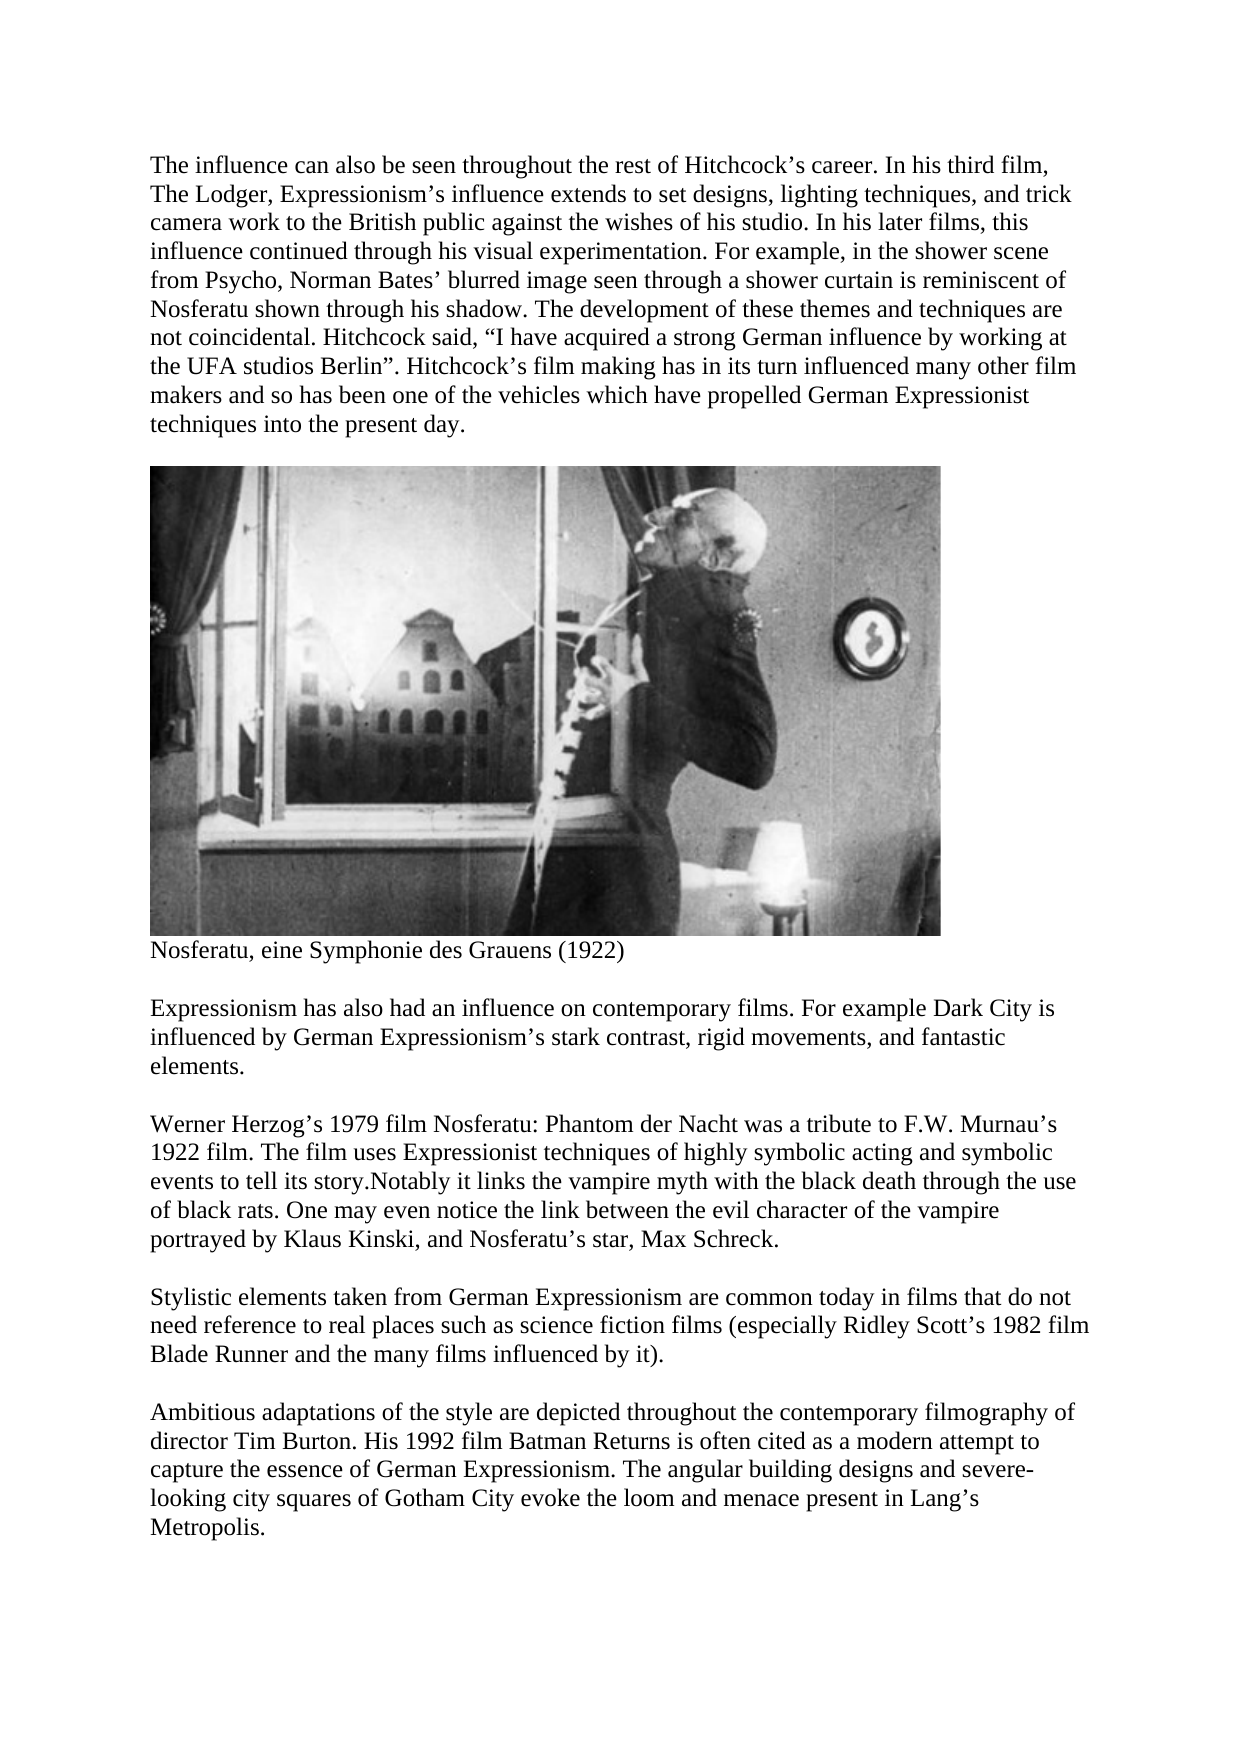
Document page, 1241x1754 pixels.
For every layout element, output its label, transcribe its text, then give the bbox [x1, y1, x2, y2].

picture [150, 466, 941, 936]
text Werner Herzog’s 1979 film Nosferatu: Phantom der Nacht was a tribute to F.W. Murnau’s 1922 film. The film uses Expressionist techniques of highly symbolic acting and symbolic events to tell its story.Notably it links the vampire myth with the black death through the use of black rats. One may even notice the link between the evil character of the vampire portrayed by Klaus Kinski, and Nosferatu’s star, Max Schreck. [150, 1109, 1090, 1252]
text Stylistic elements taken from German Expressionism are common today in films that do not need reference to real places such as science fiction films (especially Ridley Scott’s 1982 film Blade Runner and the many films influenced by it). [150, 1282, 1090, 1368]
text Expressionism has also had an influence on contemporary films. For example Dark City is influenced by German Expressionism’s stark contrast, rigid movements, and fantastic elements. [150, 993, 1090, 1079]
text Ambitious adaptations of the style are depicted throughout the contemporary filmography of director Tim Burton. His 1992 film Batman Returns is often cited as a modern attempt to capture the essence of German Expressionism. The angular building designs and severe-looking city squares of Gotham City evoke the loom and menace present in Lang’s Metropolis. [150, 1397, 1090, 1541]
text The influence can also be seen throughout the rest of Hitchcock’s career. In his third film, The Lodger, Expressionism’s influence extends to set designs, lighting techniques, and trick camera work to the British public against the wishes of his studio. In his later films, this influence continued through his visual experimentation. For example, in the shower scene from Psycho, Norman Bates’ blurred image seen through a shower curtain is reminiscent of Nosferatu shown through his shadow. The development of these themes and techniques are not coincidental. Hitchcock said, “I have acquired a strong German influence by working at the UFA studios Berlin”. Hitchcock’s film making has in its turn influenced many other film makers and so has been one of the vehicles which have propelled German Expressionist techniques into the present day. [150, 150, 1090, 437]
